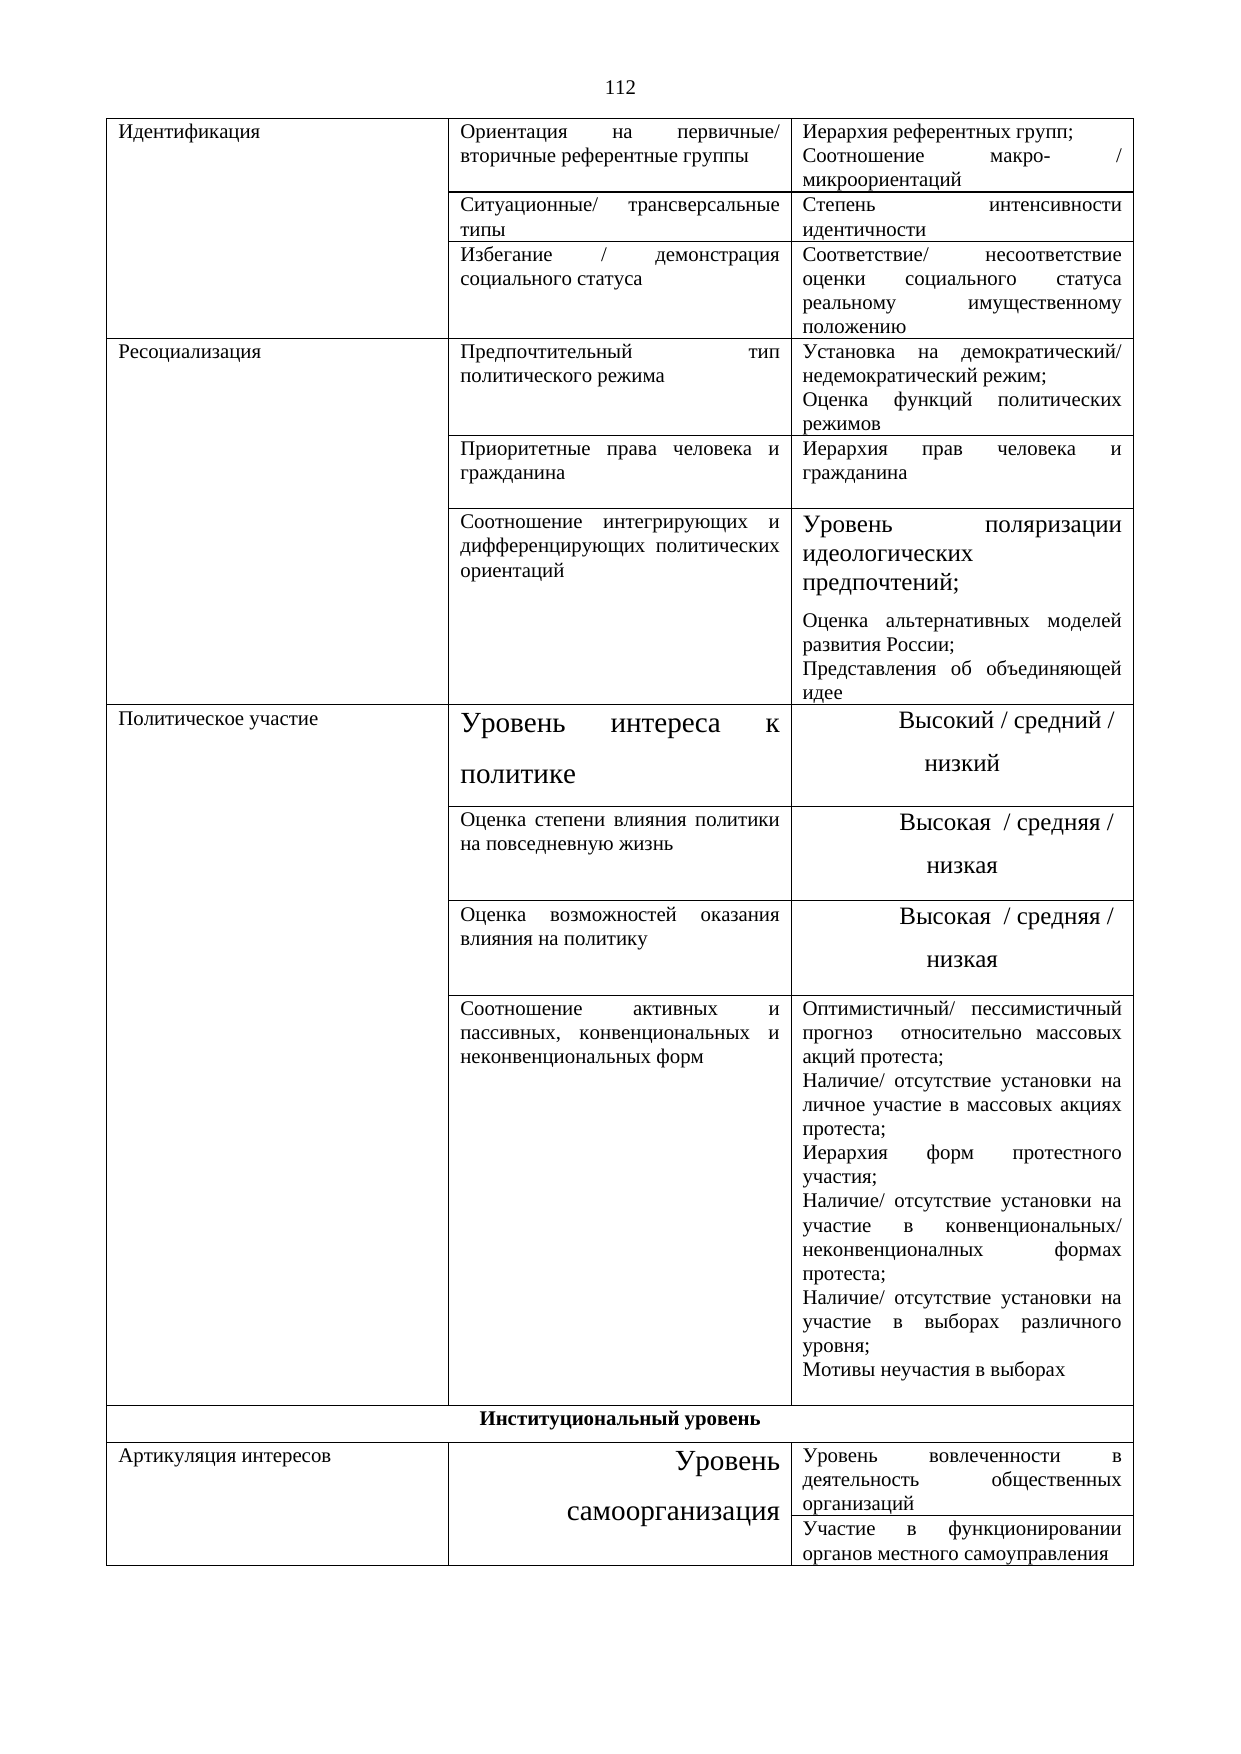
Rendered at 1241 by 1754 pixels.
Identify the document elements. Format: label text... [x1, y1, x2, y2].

table_cell Соответствие/ несоответствие оценки социального статуса реальному имущественному положению [792, 242, 1133, 338]
table_cell Высокий / средний / низкий [792, 705, 1133, 806]
table_cell Уровень интереса к политике [449, 705, 791, 806]
table_cell Ресоциализация [107, 339, 448, 704]
table_cell Степень интенсивности идентичности [792, 193, 1133, 241]
table_cell Приоритетные права человека и гражданина [449, 436, 791, 508]
table_cell Политическое участие [107, 705, 448, 1405]
table_cell Идентификация [107, 119, 448, 338]
table_cell Институциональный уровень [107, 1406, 1133, 1442]
table_cell Предпочтительный тип политического режима [449, 339, 791, 435]
table_cell Соотношение активных и пассивных, конвенциональных и неконвенциональных форм [449, 996, 791, 1405]
table_cell Уровень поляризации идеологических предпочтений; Оценка альтернативных моделей развития России; Представления об объединяющей идее [792, 509, 1133, 704]
table_cell Высокая / средняя / низкая [792, 807, 1133, 900]
table_cell Иерархия референтных групп; Соотношение макро- / микроориентаций [792, 119, 1133, 191]
table_cell Оценка степени влияния политики на повседневную жизнь [449, 807, 791, 900]
table_cell Иерархия прав человека и гражданина [792, 436, 1133, 508]
table_cell Оптимистичный/ пессимистичный прогноз относительно массовых акций протеста; Наличие/ отсутствие установки на личное участие в массовых акциях протеста; Иерархия форм протестного участия; Наличие/ отсутствие установки на участие в конвенциональных/ неконвенционалных формах протеста; Наличие/ отсутствие установки на участие в выборах различного уровня; Мотивы неучастия в выборах [792, 996, 1133, 1405]
table_cell Высокая / средняя / низкая [792, 901, 1133, 995]
table_cell Ситуационные/ трансверсальные типы [449, 193, 791, 241]
table_cell Соотношение интегрирующих и дифференцирующих политических ориентаций [449, 509, 791, 704]
table_cell Избегание / демонстрация социального статуса [449, 242, 791, 338]
table_cell Ориентация на первичные/ вторичные референтные группы [449, 119, 791, 191]
table_cell Оценка возможностей оказания влияния на политику [449, 901, 791, 995]
table_cell Артикуляция интересов [107, 1443, 448, 1564]
table_cell Уровень самоорганизация [449, 1443, 791, 1564]
table_cell Участие в функционировании органов местного самоуправления [792, 1516, 1133, 1564]
table_cell Установка на демократический/ недемократический режим; Оценка функций политических режимов [792, 339, 1133, 435]
table_cell Уровень вовлеченности в деятельность общественных организаций [792, 1443, 1133, 1515]
